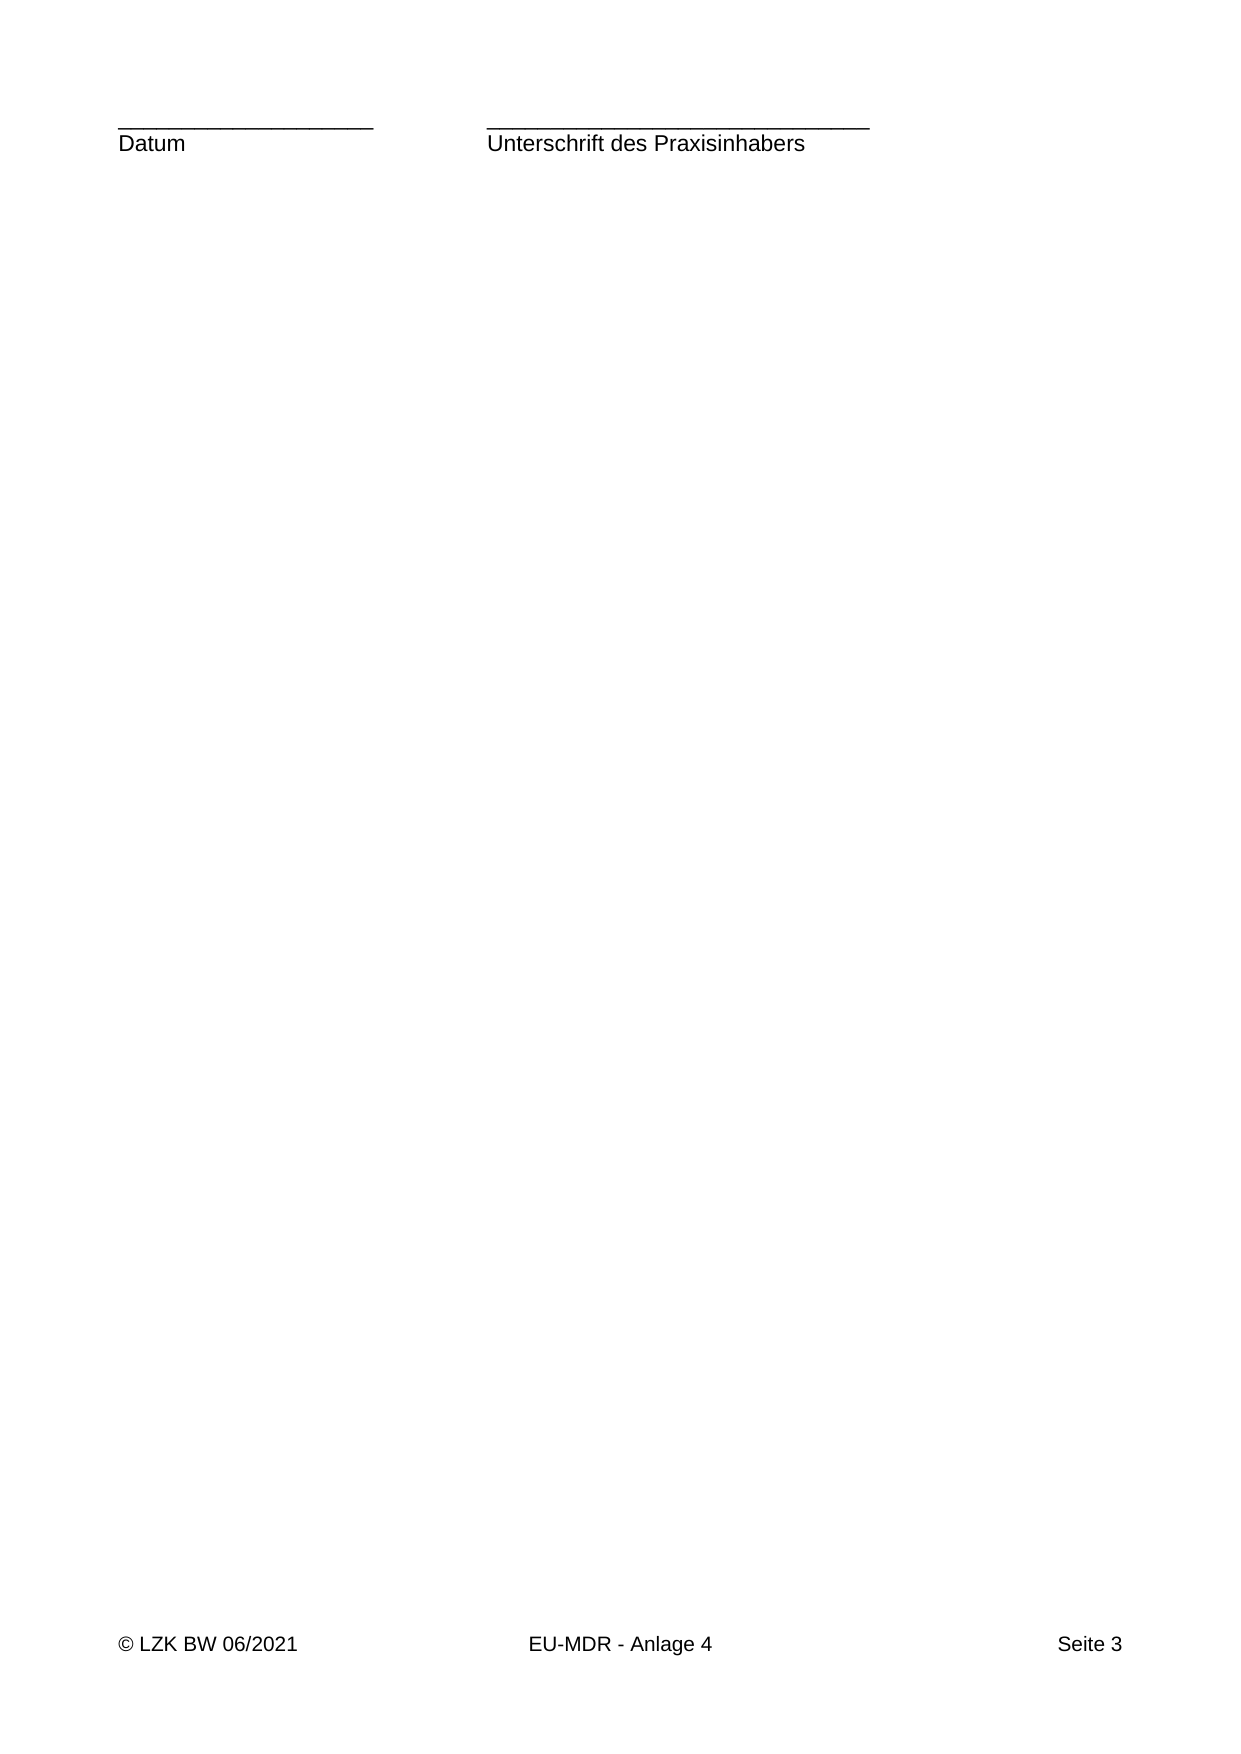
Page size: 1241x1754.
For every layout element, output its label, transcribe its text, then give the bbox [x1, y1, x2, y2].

text Datum Unterschrift des Praxisinhabers [118, 130, 1122, 156]
text ____________________ ______________________________ [118, 103, 1122, 130]
